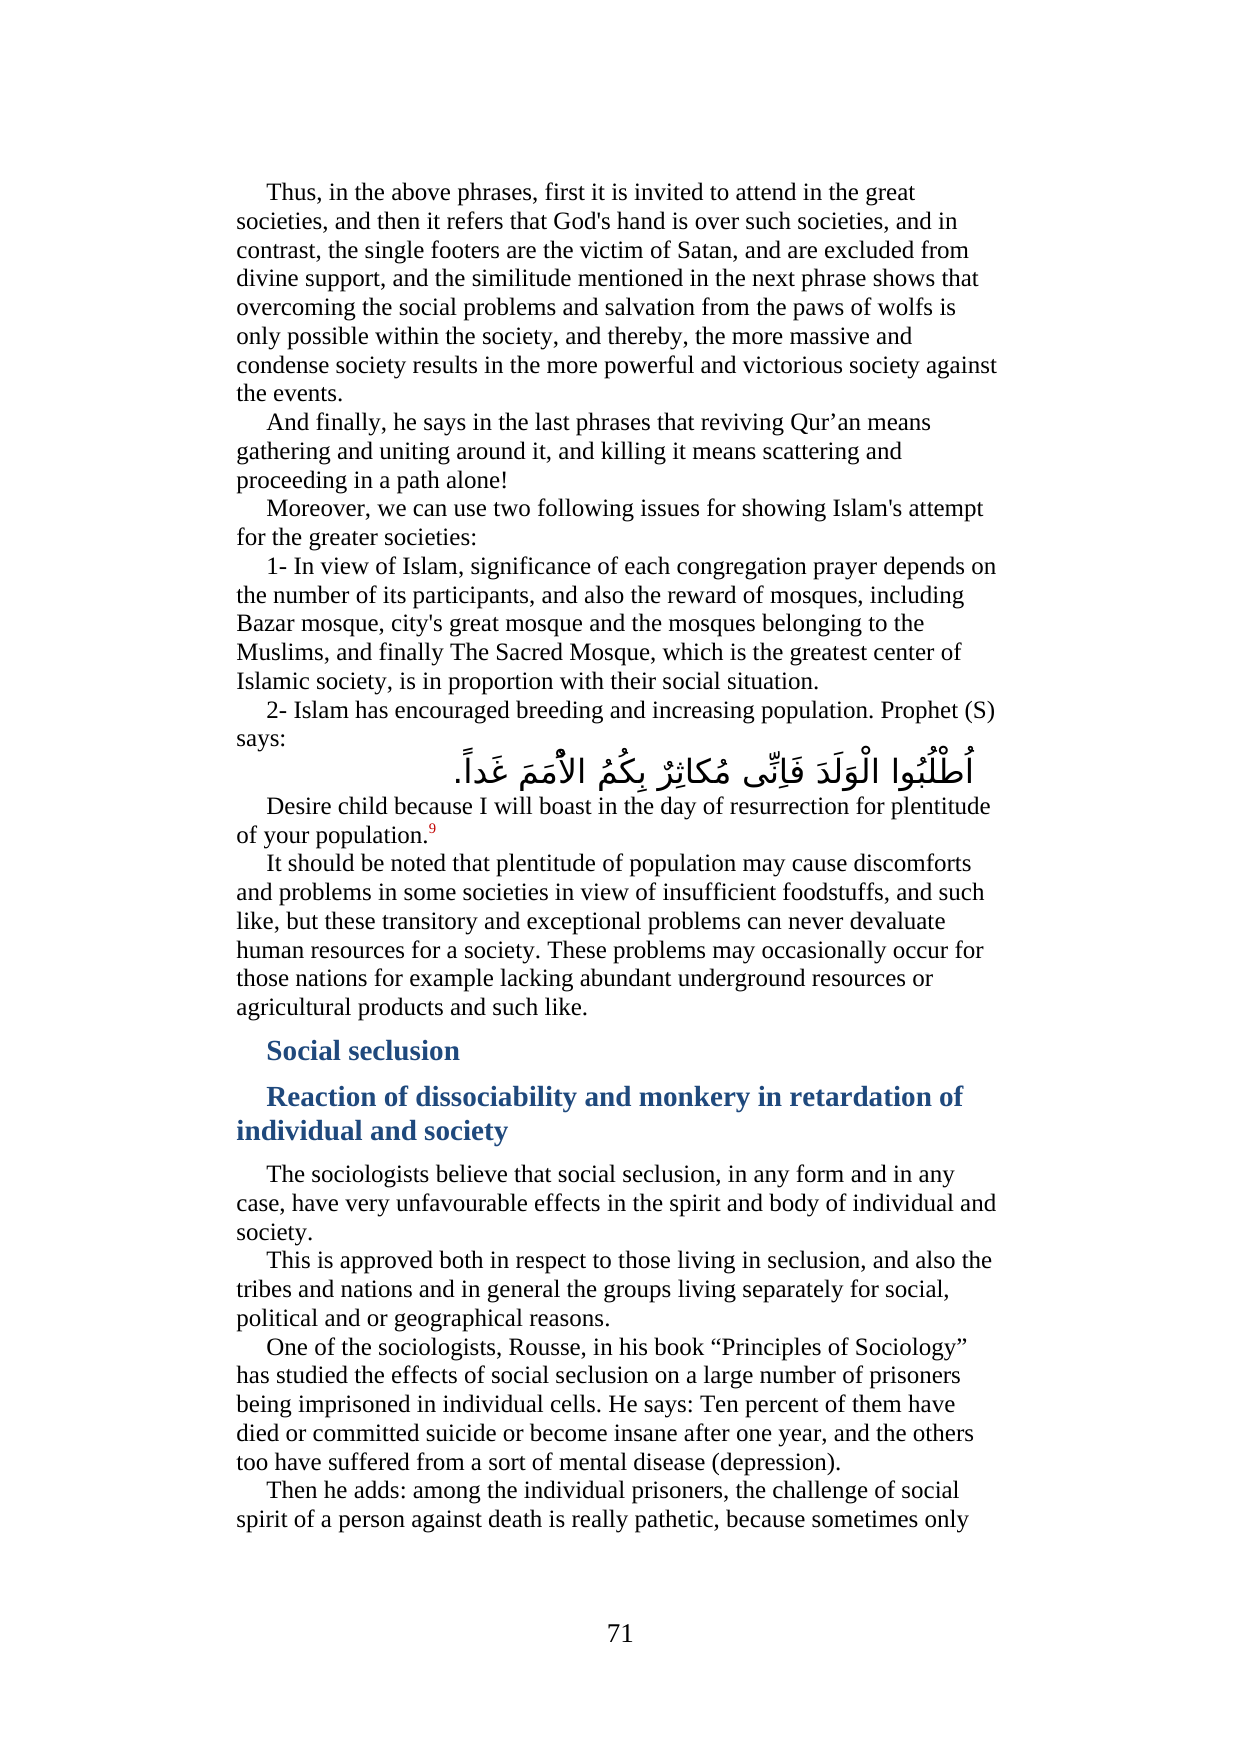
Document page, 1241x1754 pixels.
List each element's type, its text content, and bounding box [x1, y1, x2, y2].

text اُطْلُبُوا الْوَلَدَ فَاِنِّی مُکاثِرٌ بِکُمُ الاُْمَمَ غَداً. [236, 752, 1004, 791]
text It should be noted that plentitude of population may cause discomforts and problems in some societies in view of insufficient foodstuffs, and such like, but these transitory and exceptional problems can never devaluate human resources for a society. These problems may occasionally occur for those nations for example lacking abundant underground resources or agricultural products and such like. [236, 848, 1004, 1021]
text Thus, in the above phrases, first it is invited to attend in the great societies, and then it refers that God's hand is over such societies, and in contrast, the single footers are the victim of Satan, and are excluded from divine support, and the similitude mentioned in the next phrase shows that overcoming the social problems and salvation from the paws of wolfs is only possible within the society, and thereby, the more massive and condense society results in the more powerful and victorious society against the events. [236, 177, 1004, 407]
text This is approved both in respect to those living in seclusion, and also the tribes and nations and in general the groups living separately for social, political and or geographical reasons. [236, 1245, 1004, 1332]
subtitle Social seclusion [236, 1033, 1004, 1067]
text Moreover, we can use two following issues for showing Islam's attempt for the greater societies: [236, 493, 1004, 551]
text 2- Islam has encouraged breeding and increasing population. Prophet (S) says: [236, 695, 1004, 752]
text Desire child because I will boast in the day of resurrection for plentitude of your population.9 [236, 791, 1004, 848]
text One of the sociologists, Rousse, in his book “Principles of Sociology” has studied the effects of social seclusion on a large number of prisoners being imprisoned in individual cells. He says: Ten percent of them have died or committed suicide or become insane after one year, and the others too have suffered from a sort of mental disease (depression). [236, 1332, 1004, 1475]
subtitle Reaction of dissociability and monkery in retardation of individual and society [236, 1079, 1004, 1147]
text The sociologists believe that social seclusion, in any form and in any case, have very unfavourable effects in the spirit and body of individual and society. [236, 1159, 1004, 1245]
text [236, 1475, 1004, 1533]
text 1- In view of Islam, significance of each congregation prayer depends on the number of its participants, and also the reward of mosques, including Bazar mosque, city's great mosque and the mosques belonging to the Muslims, and finally The Sacred Mosque, which is the greatest center of Islamic society, is in proportion with their social situation. [236, 551, 1004, 695]
text And finally, he says in the last phrases that reviving Qur’an means gathering and uniting around it, and killing it means scattering and proceeding in a path alone! [236, 407, 1004, 493]
